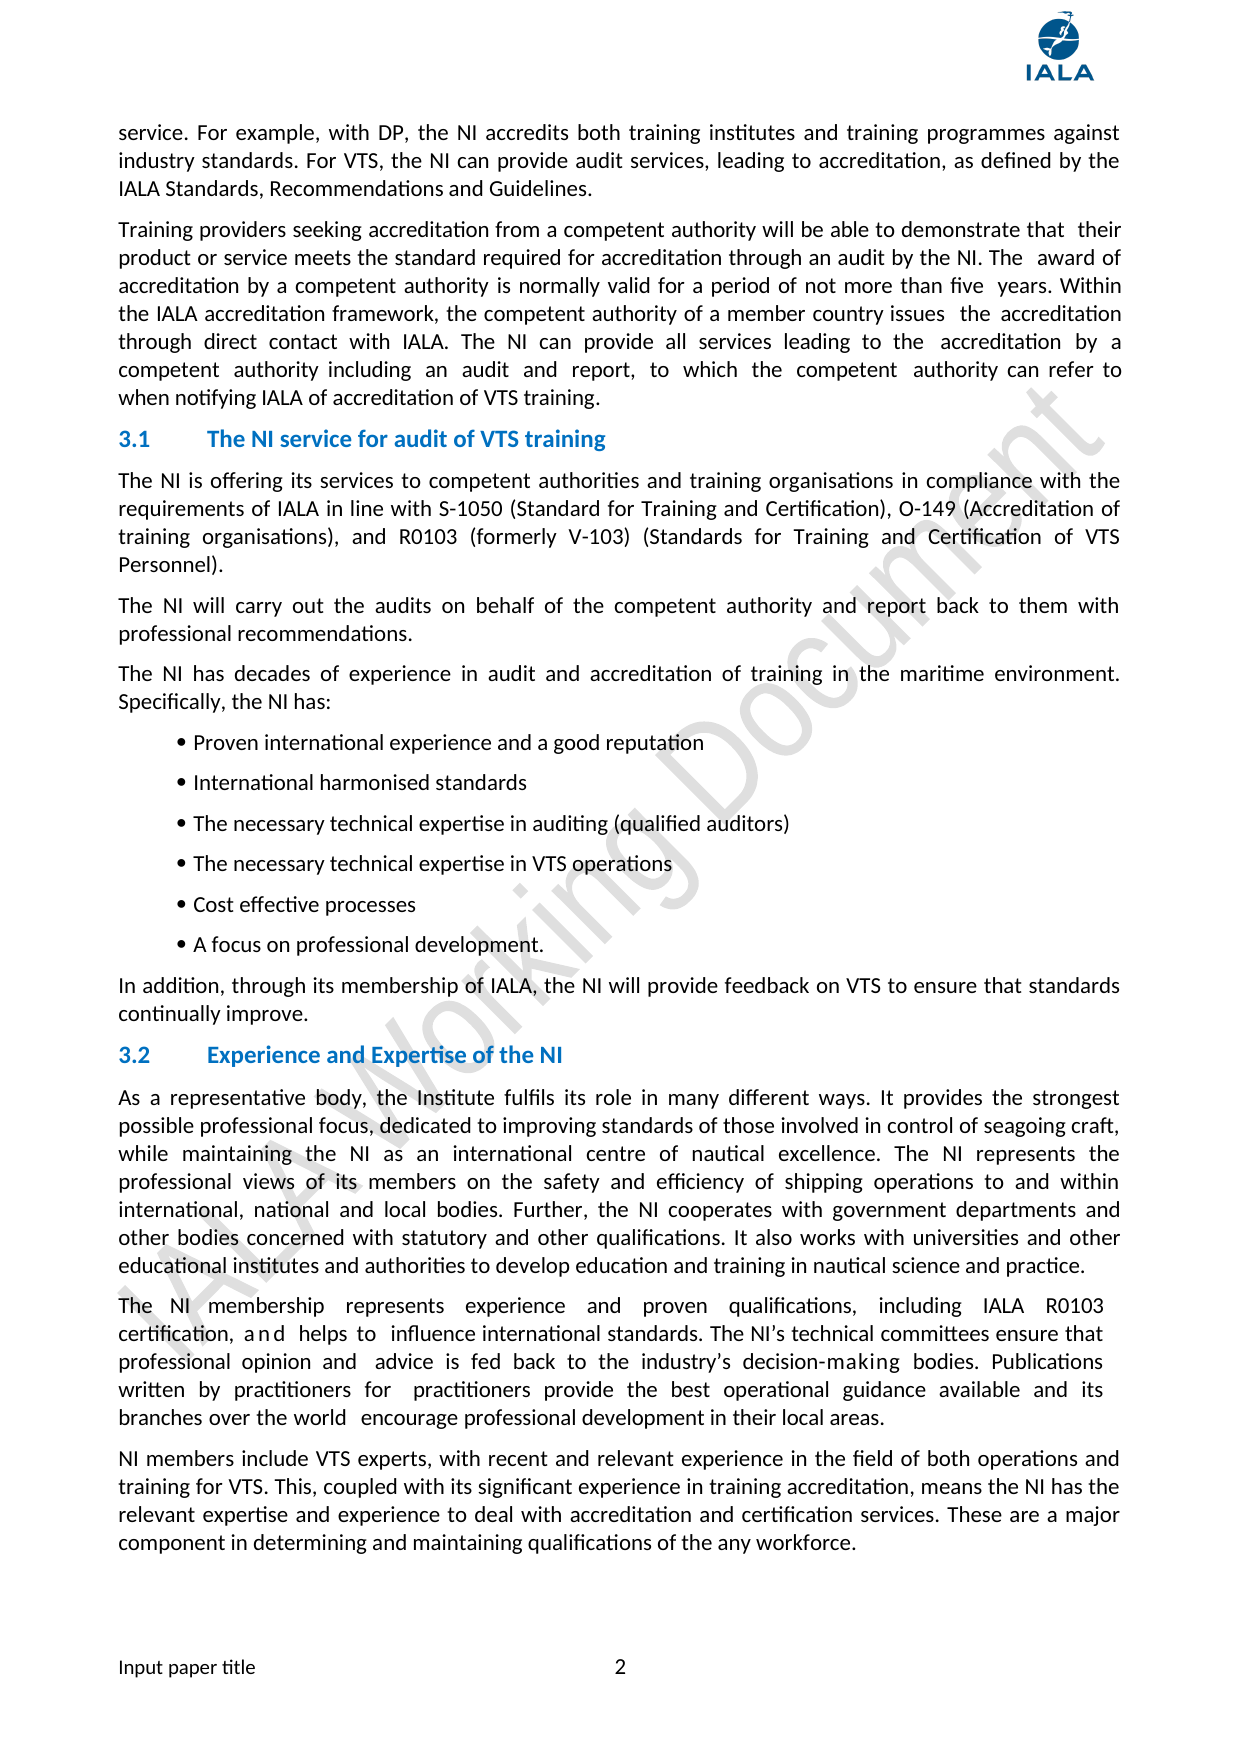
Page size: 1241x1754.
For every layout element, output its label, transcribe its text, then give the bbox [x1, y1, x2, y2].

subtitle Experience and Expertise of the NI [118, 1040, 1122, 1070]
text The necessary technical expertise in VTS operations [177, 849, 1122, 878]
text International harmonised standards [177, 768, 1122, 797]
text In addition, through its membership of IALA, the NI will provide feedback on VTS to ensure that standards continually improve. [118, 971, 1122, 1027]
text The NI has decades of experience in audit and accreditation of training in the maritime environment. Specifically, the NI has: [118, 659, 1122, 716]
text The NI membership represents experience and proven qualifications, including IALA R0103 certification, and helps to influence international standards. The NI’s technical committees ensure that professional opinion and advice is fed back to the industry’s decision-making bodies. Publications written by practitioners for practitioners provide the best operational guidance available and its branches over the world encourage professional development in their local areas. [118, 1291, 1104, 1431]
text Training providers seeking accreditation from a competent authority will be able to demonstrate that their product or service meets the standard required for accreditation through an audit by the NI. The award of accreditation by a competent authority is normally valid for a period of not more than five years. Within the IALA accreditation framework, the competent authority of a member country issues the accreditation through direct contact with IALA. The NI can provide all services leading to the accreditation by a competent authority including an audit and report, to which the competent authority can refer to when notifying IALA of accreditation of VTS training. [118, 215, 1122, 411]
text Proven international experience and a good reputation [177, 728, 1122, 756]
text The NI will carry out the audits on behalf of the competent authority and report back to them with professional recommendations. [118, 591, 1122, 647]
text NI members include VTS experts, with recent and relevant experience in the field of both operations and training for VTS. This, coupled with its significant experience in training accreditation, means the NI has the relevant expertise and experience to deal with accreditation and certification services. These are a major component in determining and maintaining qualifications of the any workforce. [118, 1444, 1122, 1556]
text Cost effective processes [177, 890, 1122, 918]
text A focus on professional development. [177, 931, 1122, 959]
text As a representative body, the Institute fulfils its role in many different ways. It provides the strongest possible professional focus, dedicated to improving standards of those involved in control of seagoing craft, while maintaining the NI as an international centre of nautical excellence. The NI represents the professional views of its members on the safety and efficiency of shipping operations to and within international, national and local bodies. Further, the NI cooperates with government departments and other bodies concerned with statutory and other qualifications. It also works with universities and other educational institutes and authorities to develop education and training in nautical science and practice. [118, 1083, 1122, 1279]
subtitle The NI service for audit of VTS training [118, 423, 1122, 454]
text The NI is offering its services to competent authorities and training organisations in compliance with the requirements of IALA in line with S-1050 (Standard for Training and Certification), O-149 (Accreditation of training organisations), and R0103 (formerly V-103) (Standards for Training and Certification of VTS Personnel). [118, 466, 1122, 578]
picture [1011, 3, 1106, 96]
text The necessary technical expertise in auditing (qualified auditors) [177, 809, 1122, 837]
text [118, 118, 1122, 202]
